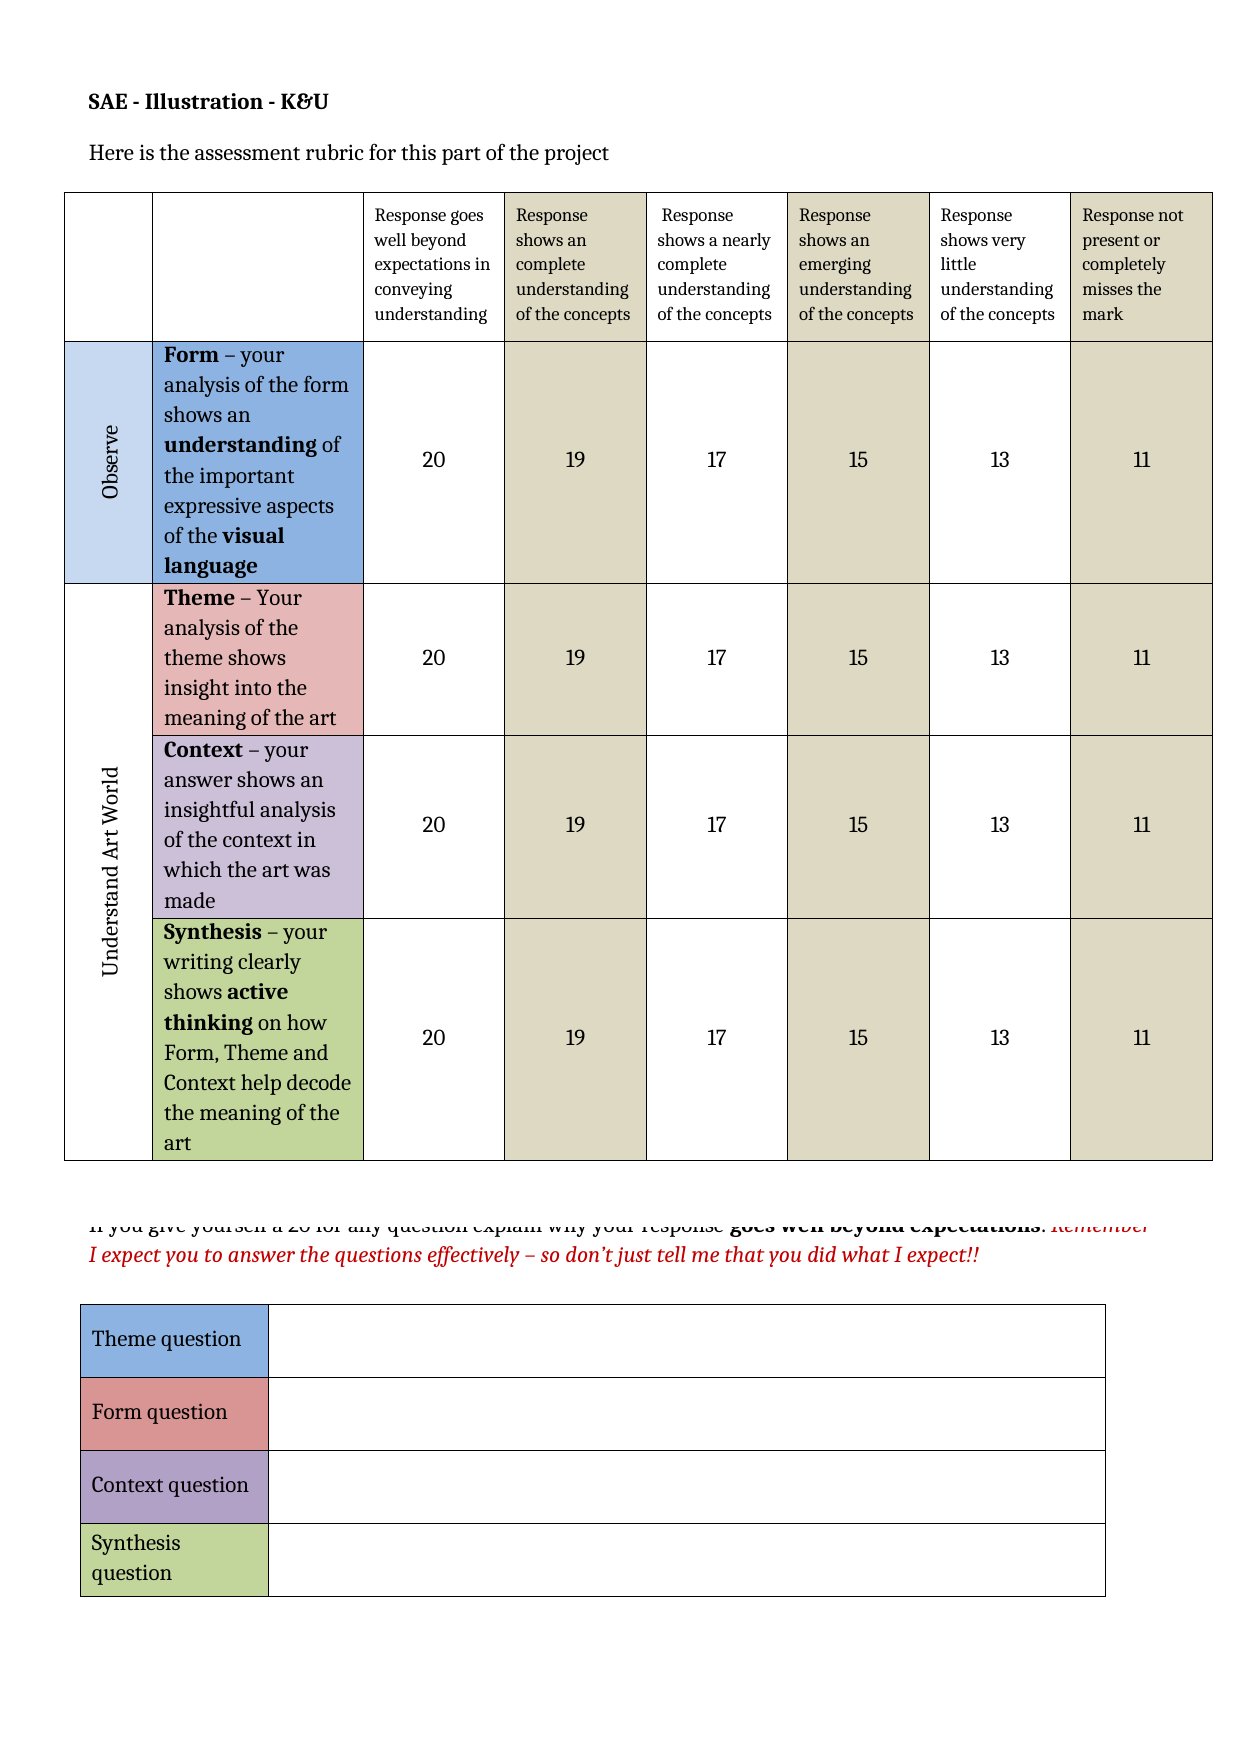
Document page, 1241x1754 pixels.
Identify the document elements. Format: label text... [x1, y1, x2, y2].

text SAE - Illustration - K&U [89, 89, 1152, 115]
text Here is the assessment rubric for this part of the project [89, 140, 1152, 166]
text If you give yourself a 20 for any question explain why your response goes well beyond expectations. Remember I expect you to answer the questions effectively – so don’t just tell me that you did what I expect!! [89, 1227, 1152, 1268]
